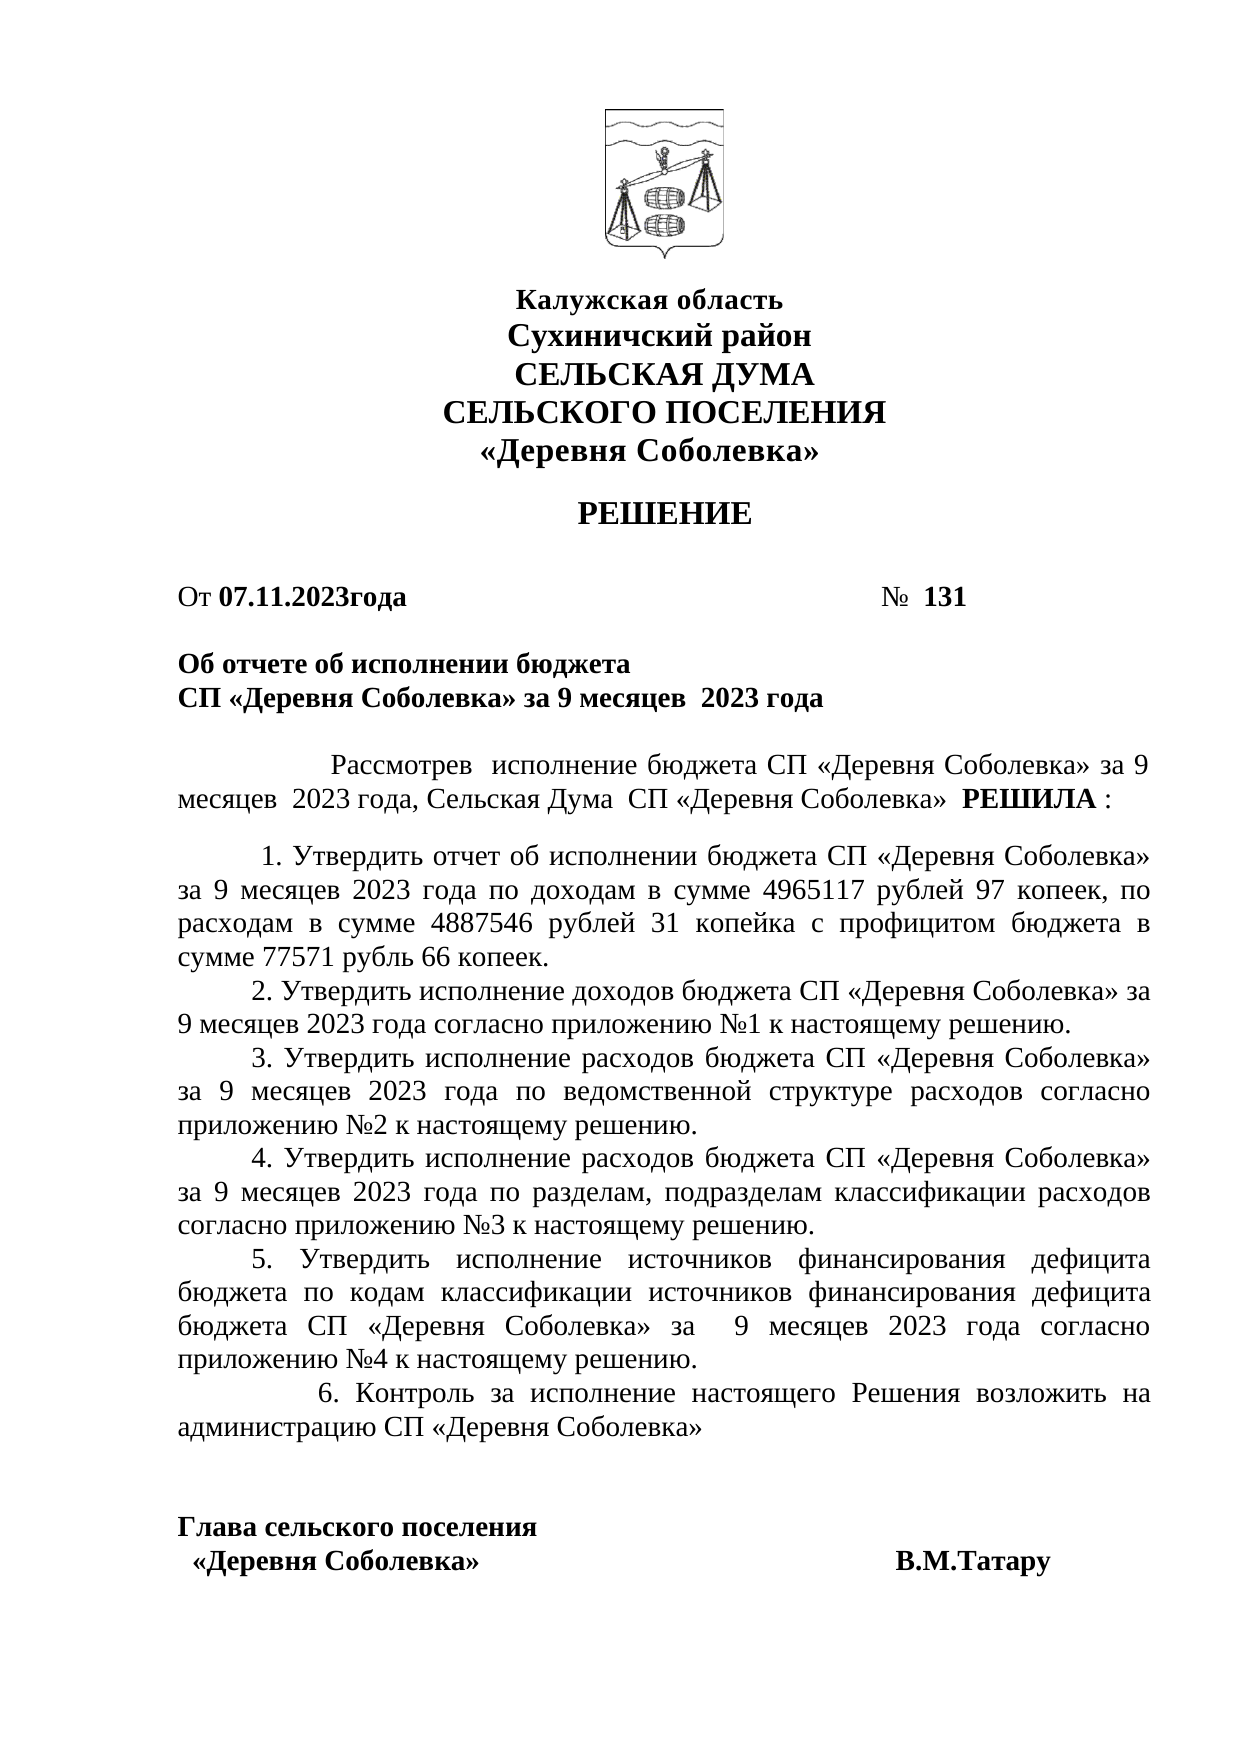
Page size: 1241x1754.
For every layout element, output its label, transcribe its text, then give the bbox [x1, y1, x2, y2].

subtitle Калужская область [148, 282, 1152, 316]
text Сухиничский район [177, 316, 1152, 354]
text 3. Утвердить исполнение расходов бюджета СП «Деревня Соболевка» за 9 месяцев 2023 года по ведомственной структуре расходов согласно приложению №2 к настоящему решению. [177, 1040, 1152, 1140]
text 2. Утвердить исполнение доходов бюджета СП «Деревня Соболевка» за 9 месяцев 2023 года согласно приложению №1 к настоящему решению. [177, 973, 1152, 1040]
text Глава сельского поселения [177, 1509, 1152, 1543]
text 1. Утвердить отчет об исполнении бюджета СП «Деревня Соболевка» за 9 месяцев 2023 года по доходам в сумме 4965117 рублей 97 копеек, по расходам в сумме 4887546 рублей 31 копейка с профицитом бюджета в сумме 77571 рубль 66 копеек. [177, 838, 1152, 973]
text 5. Утвердить исполнение источников финансирования дефицита бюджета по кодам классификации источников финансирования дефицита бюджета СП «Деревня Соболевка» за 9 месяцев 2023 года согласно приложению №4 к настоящему решению. [177, 1241, 1152, 1375]
subtitle От 07.11.2023года № 131 [177, 579, 1152, 613]
text СЕЛЬСКАЯ ДУМА [177, 354, 1152, 392]
text СП «Деревня Соболевка» за 9 месяцев 2023 года [177, 680, 1152, 714]
text РЕШЕНИЕ [177, 493, 1152, 531]
text 4. Утвердить исполнение расходов бюджета СП «Деревня Соболевка» за 9 месяцев 2023 года по разделам, подразделам классификации расходов согласно приложению №3 к настоящему решению. [177, 1140, 1152, 1241]
subtitle «Деревня Соболевка» [148, 431, 1152, 469]
text Об отчете об исполнении бюджета [177, 647, 1152, 680]
text «Деревня Соболевка» В.М.Татару [177, 1543, 1152, 1576]
text СЕЛЬСКОГО ПОСЕЛЕНИЯ [177, 392, 1152, 431]
text Рассмотрев исполнение бюджета СП «Деревня Соболевка» за 9 месяцев 2023 года, Сельская Дума СП «Деревня Соболевка» РЕШИЛА : [177, 747, 1152, 814]
picture [605, 109, 724, 259]
text 6. Контроль за исполнение настоящего Решения возложить на администрацию СП «Деревня Соболевка» [177, 1375, 1152, 1442]
